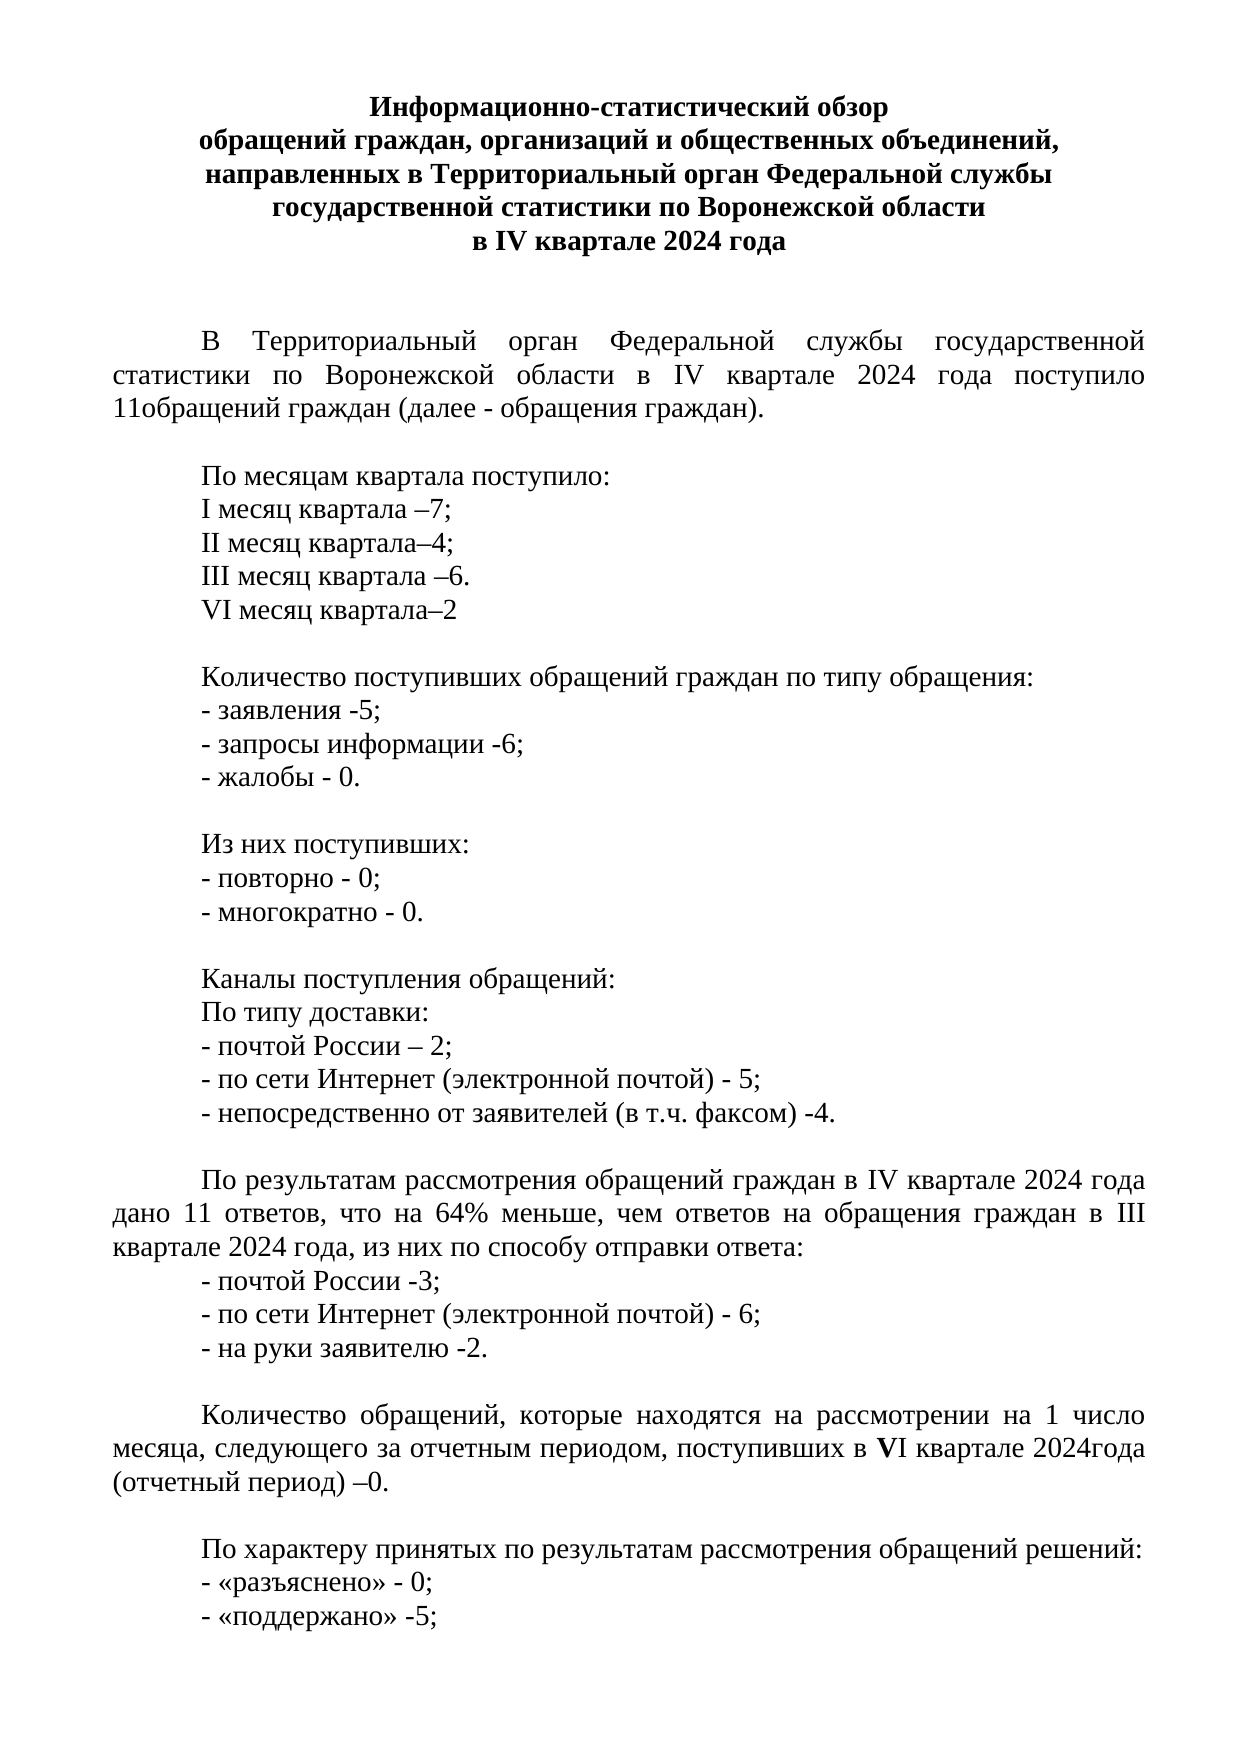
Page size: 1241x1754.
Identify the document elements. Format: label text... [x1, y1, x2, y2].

text - многократно - 0. [112, 894, 1146, 927]
text По месяцам квартала поступило: [112, 458, 1146, 491]
text направленных в Территориальный орган Федеральной службы государственной статистики по Воронежской области [112, 156, 1146, 223]
text III месяц квартала –6. [112, 558, 1146, 592]
text - непосредственно от заявителей (в т.ч. факсом) -4. [112, 1095, 1146, 1128]
text - по сети Интернет (электронной почтой) - 5; [112, 1061, 1146, 1095]
text - «поддержано» -5; [112, 1598, 1146, 1632]
text Каналы поступления обращений: [112, 961, 1146, 994]
text Из них поступивших: [112, 827, 1146, 860]
text По результатам рассмотрения обращений граждан в IV квартале 2024 года дано 11 ответов, что на 64% меньше, чем ответов на обращения граждан в III квартале 2024 года, из них по способу отправки ответа: [112, 1162, 1146, 1263]
text По типу доставки: [112, 994, 1146, 1028]
text - по сети Интернет (электронной почтой) - 6; [112, 1296, 1146, 1330]
text - «разъяснено» - 0; [112, 1564, 1146, 1598]
text II месяц квартала–4; [112, 525, 1146, 558]
text обращений граждан, организаций и общественных объединений, [112, 122, 1146, 156]
text VI месяц квартала–2 [112, 592, 1146, 625]
text Количество обращений, которые находятся на рассмотрении на 1 число месяца, следующего за отчетным периодом, поступивших в VI квартале 2024года (отчетный период) –0. [112, 1397, 1146, 1497]
text Количество поступивших обращений граждан по типу обращения: [112, 659, 1146, 692]
text - жалобы - 0. [112, 759, 1146, 793]
text - повторно - 0; [112, 860, 1146, 894]
text в IV квартале 2024 года [112, 223, 1146, 256]
text Информационно-статистический обзор [112, 89, 1146, 122]
text - заявления -5; [112, 692, 1146, 726]
text - почтой России -3; [112, 1263, 1146, 1296]
text - на руки заявителю -2. [112, 1330, 1146, 1363]
text - запросы информации -6; [112, 726, 1146, 759]
text I месяц квартала –7; [112, 491, 1146, 525]
text В Территориальный орган Федеральной службы государственной статистики по Воронежской области в IV квартале 2024 года поступило 11обращений граждан (далее - обращения граждан). [112, 323, 1146, 424]
text - почтой России – 2; [112, 1028, 1146, 1061]
text По характеру принятых по результатам рассмотрения обращений решений: [112, 1531, 1146, 1564]
